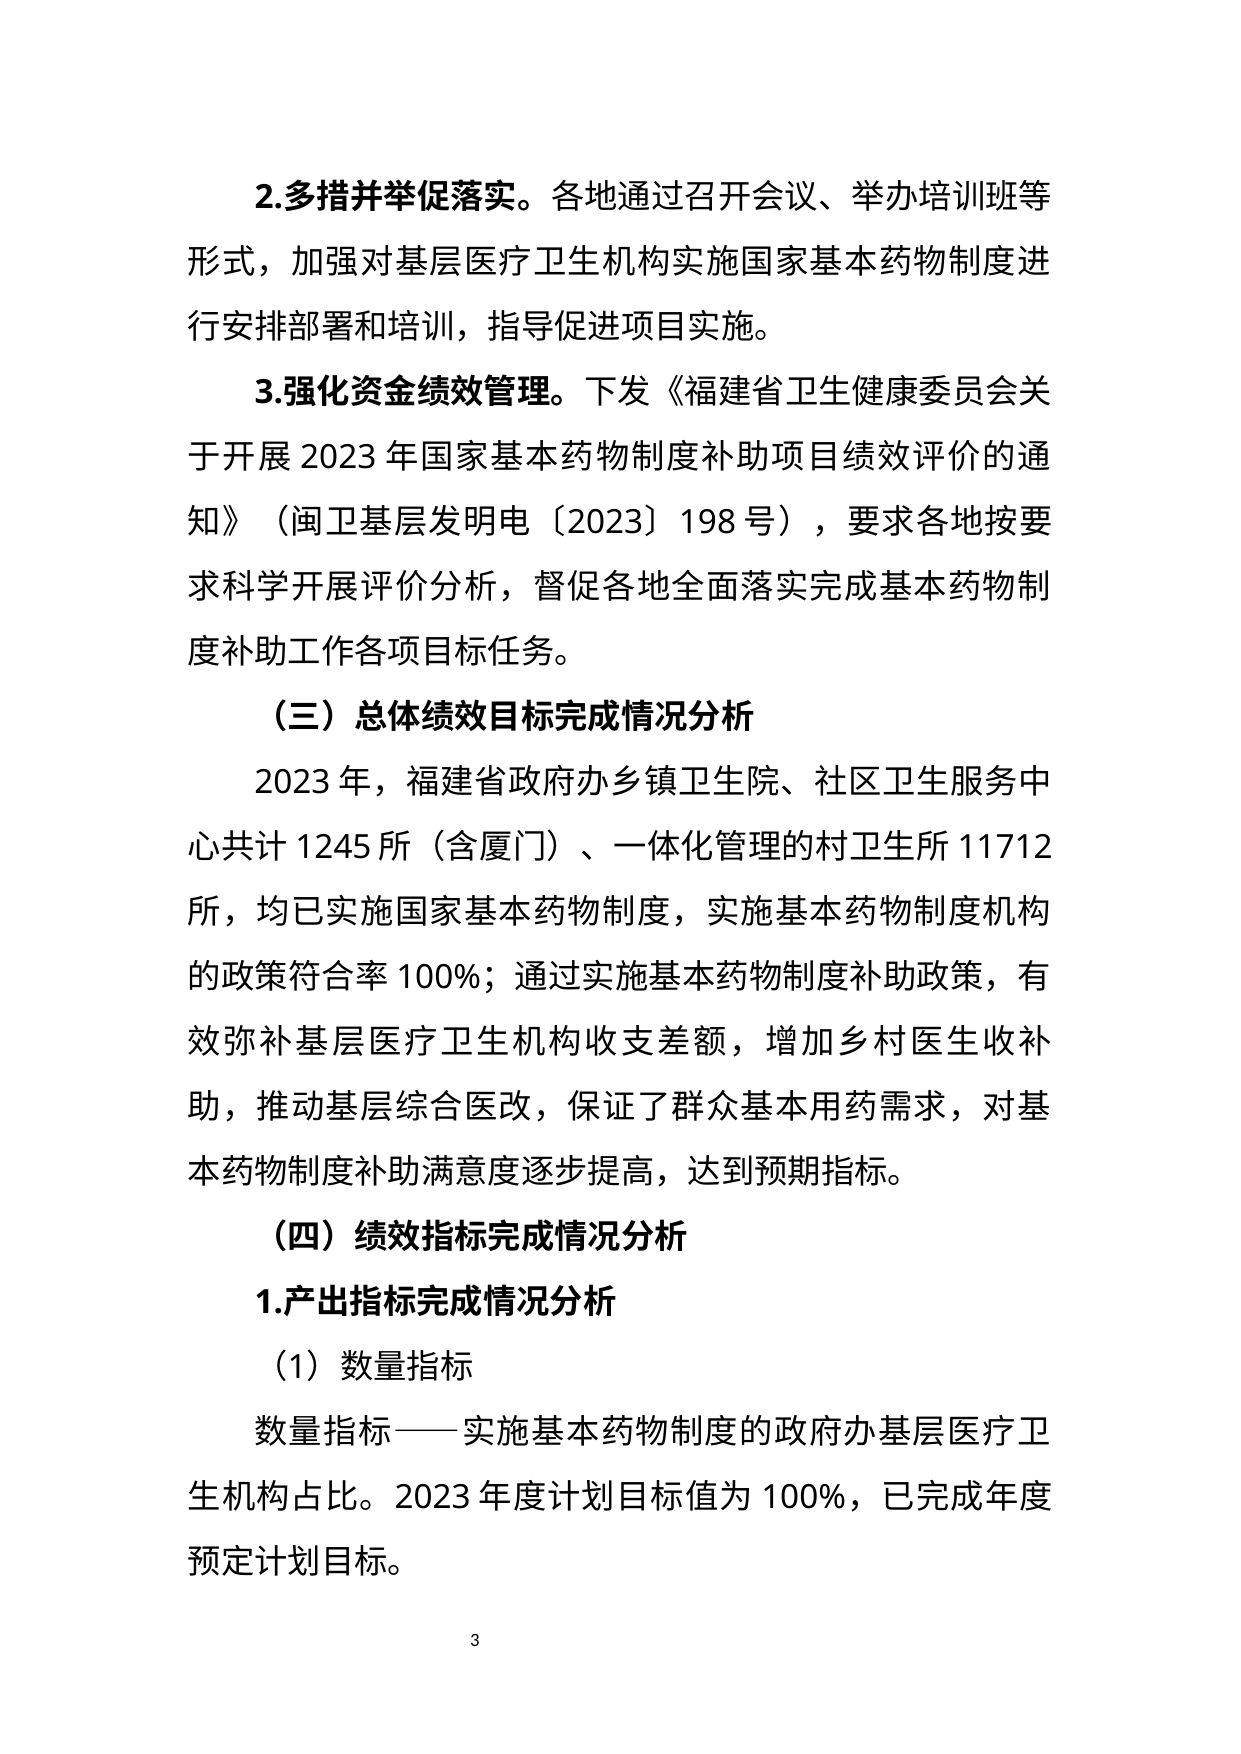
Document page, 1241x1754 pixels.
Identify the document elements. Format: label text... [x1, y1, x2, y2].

text （四）绩效指标完成情况分析 [187, 1202, 1053, 1267]
text 数量指标——实施基本药物制度的政府办基层医疗卫生机构占比。2023年度计划目标值为100%，已完成年度预定计划目标。 [187, 1397, 1053, 1592]
text 1.产出指标完成情况分析 [187, 1267, 1053, 1332]
text （1）数量指标 [187, 1332, 1053, 1397]
text 2.多措并举促落实。各地通过召开会议、举办培训班等形式，加强对基层医疗卫生机构实施国家基本药物制度进行安排部署和培训，指导促进项目实施。 [187, 162, 1053, 357]
text 3.强化资金绩效管理。下发《福建省卫生健康委员会关于开展2023年国家基本药物制度补助项目绩效评价的通知》（闽卫基层发明电〔2023〕198号），要求各地按要求科学开展评价分析，督促各地全面落实完成基本药物制度补助工作各项目标任务。 [187, 357, 1053, 682]
text （三）总体绩效目标完成情况分析 [187, 682, 1053, 747]
text 2023年，福建省政府办乡镇卫生院、社区卫生服务中心共计1245所（含厦门）、一体化管理的村卫生所11712所，均已实施国家基本药物制度，实施基本药物制度机构的政策符合率100%；通过实施基本药物制度补助政策，有效弥补基层医疗卫生机构收支差额，增加乡村医生收补助，推动基层综合医改，保证了群众基本用药需求，对基本药物制度补助满意度逐步提高，达到预期指标。 [187, 747, 1053, 1202]
